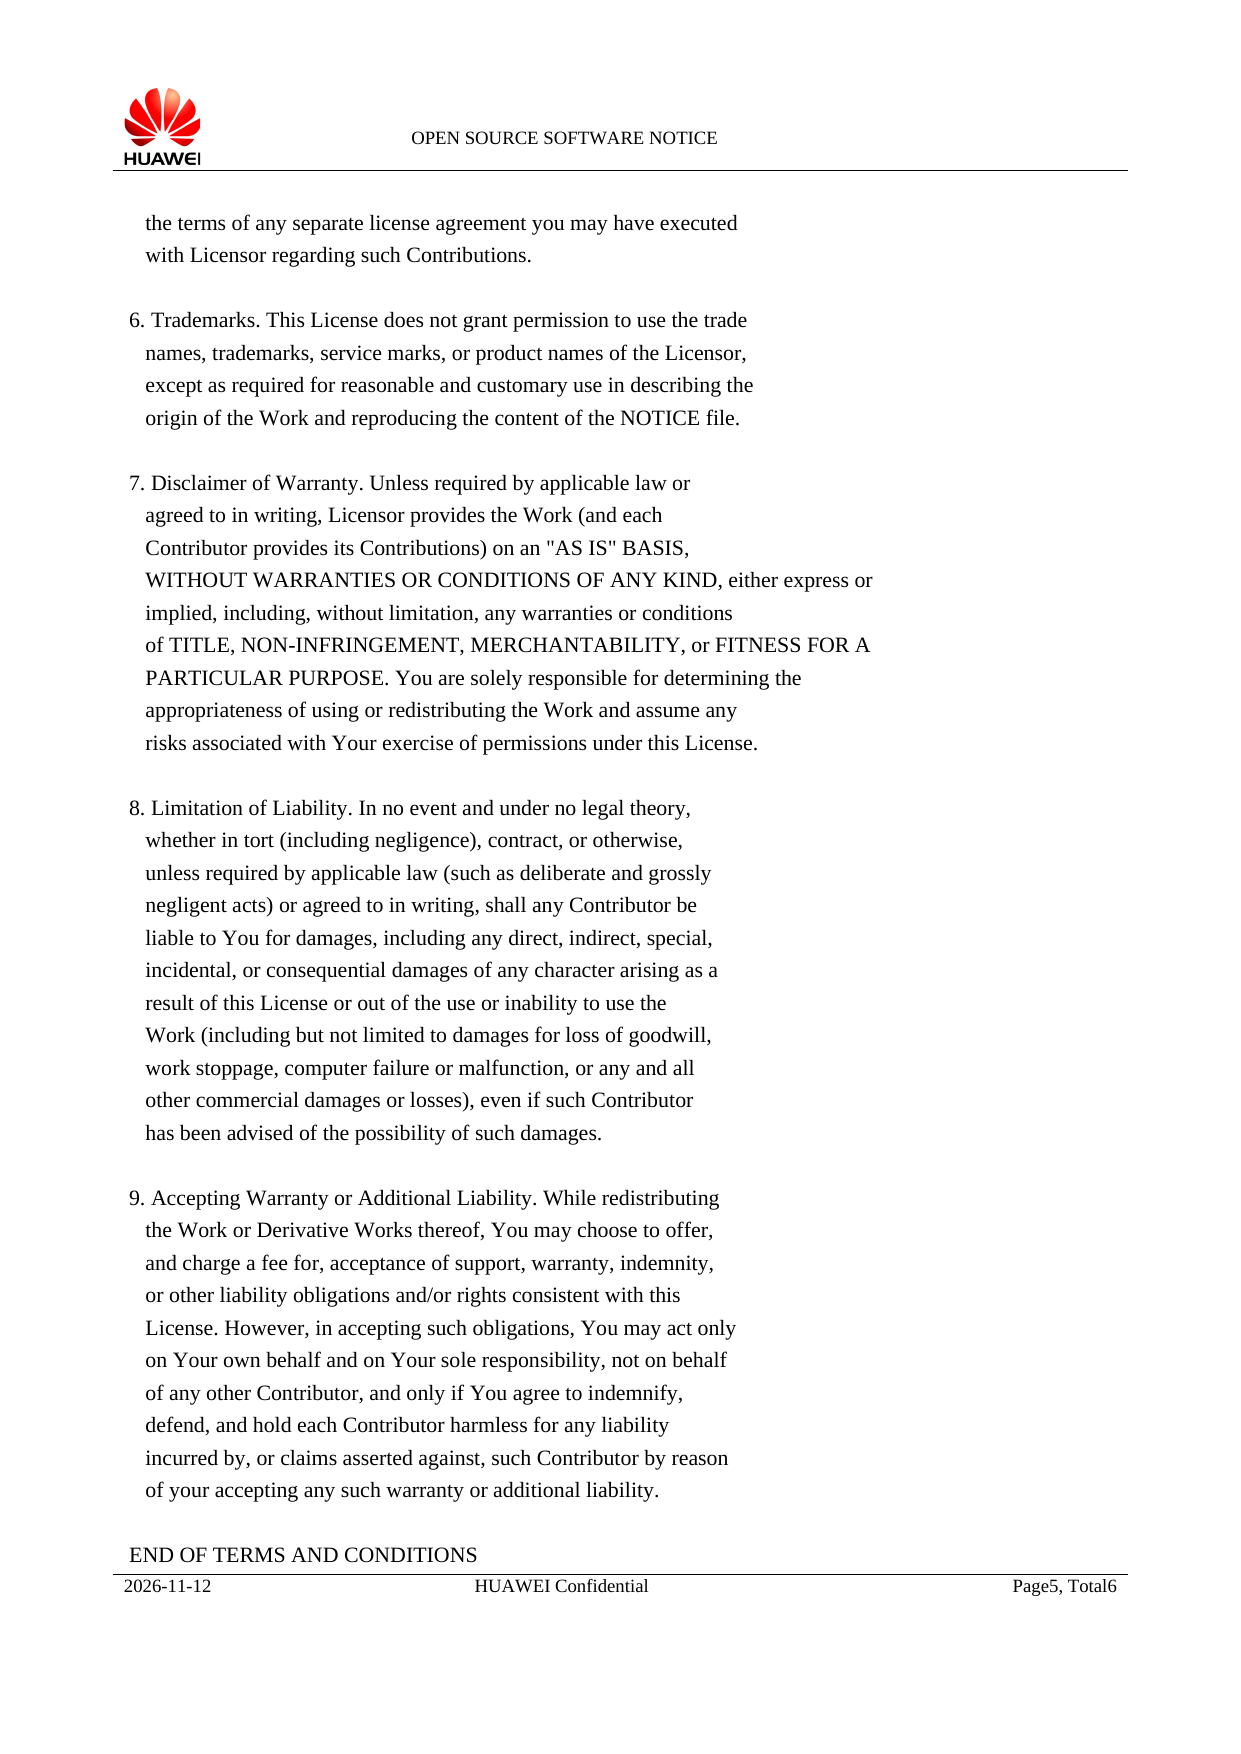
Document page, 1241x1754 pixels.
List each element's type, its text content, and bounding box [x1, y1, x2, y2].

picture [124, 88, 201, 165]
